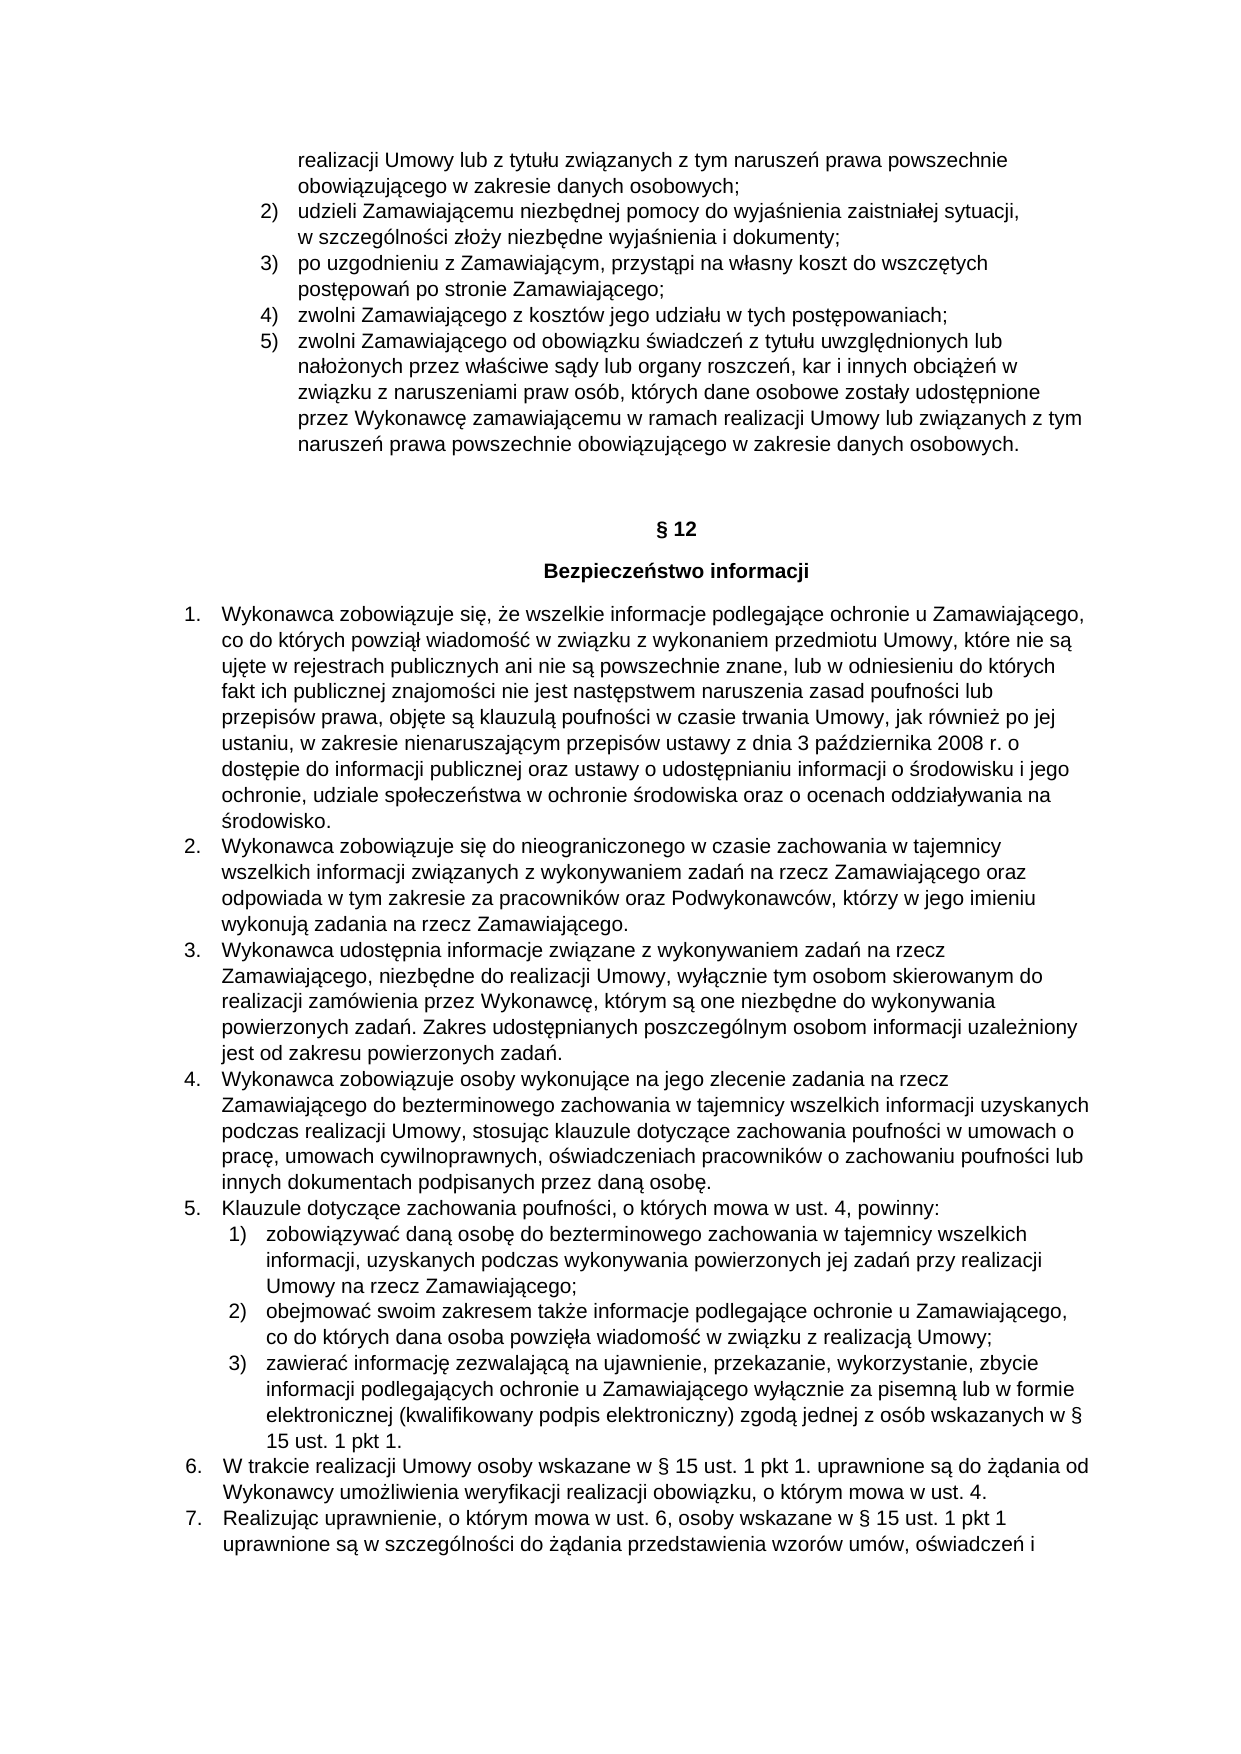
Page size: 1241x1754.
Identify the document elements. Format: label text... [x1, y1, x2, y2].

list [260, 148, 1093, 197]
list udzieli Zamawiającemu niezbędnej pomocy do wyjaśnienia zaistniałej sytuacji, w szczególności złoży niezbędne wyjaśnienia i dokumenty; [260, 199, 1093, 249]
list Wykonawca zobowiązuje się do nieograniczonego w czasie zachowania w tajemnicy wszelkich informacji związanych z wykonywaniem zadań na rzecz Zamawiającego oraz odpowiada w tym zakresie za pracowników oraz Podwykonawców, którzy w jego imieniu wykonują zadania na rzecz Zamawiającego. [184, 834, 1093, 936]
list obejmować swoim zakresem także informacje podlegające ochronie u Zamawiającego, co do których dana osoba powzięła wiadomość w związku z realizacją Umowy; [228, 1299, 1093, 1349]
list Wykonawca udostępnia informacje związane z wykonywaniem zadań na rzecz Zamawiającego, niezbędne do realizacji Umowy, wyłącznie tym osobom skierowanym do realizacji zamówienia przez Wykonawcę, którym są one niezbędne do wykonywania powierzonych zadań. Zakres udostępnianych poszczególnym osobom informacji uzależniony jest od zakresu powierzonych zadań. [184, 938, 1093, 1065]
list zobowiązywać daną osobę do bezterminowego zachowania w tajemnicy wszelkich informacji, uzyskanych podczas wykonywania powierzonych jej zadań przy realizacji Umowy na rzecz Zamawiającego; [228, 1222, 1093, 1297]
list Klauzule dotyczące zachowania poufności, o których mowa w ust. 4, powinny: [184, 1196, 1093, 1220]
list Wykonawca zobowiązuje się, że wszelkie informacje podlegające ochronie u Zamawiającego, co do których powziął wiadomość w związku z wykonaniem przedmiotu Umowy, które nie są ujęte w rejestrach publicznych ani nie są powszechnie znane, lub w odniesieniu do których fakt ich publicznej znajomości nie jest następstwem naruszenia zasad poufności lub przepisów prawa, objęte są klauzulą poufności w czasie trwania Umowy, jak również po jej ustaniu, w zakresie nienaruszającym przepisów ustawy z dnia 3 października 2008 r. o dostępie do informacji publicznej oraz ustawy o udostępnianiu informacji o środowisku i jego ochronie, udziale społeczeństwa w ochronie środowiska oraz o ocenach oddziaływania na środowisko. [184, 602, 1093, 832]
list zwolni Zamawiającego od obowiązku świadczeń z tytułu uwzględnionych lub nałożonych przez właściwe sądy lub organy roszczeń, kar i innych obciążeń w związku z naruszeniami praw osób, których dane osobowe zostały udostępnione przez Wykonawcę zamawiającemu w ramach realizacji Umowy lub związanych z tym naruszeń prawa powszechnie obowiązującego w zakresie danych osobowych. [260, 328, 1093, 456]
list po uzgodnieniu z Zamawiającym, przystąpi na własny koszt do wszczętych postępowań po stronie Zamawiającego; [260, 251, 1093, 301]
list Wykonawca zobowiązuje osoby wykonujące na jego zlecenie zadania na rzecz Zamawiającego do bezterminowego zachowania w tajemnicy wszelkich informacji uzyskanych podczas realizacji Umowy, stosując klauzule dotyczące zachowania poufności w umowach o pracę, umowach cywilnoprawnych, oświadczeniach pracowników o zachowaniu poufności lub innych dokumentach podpisanych przez daną osobę. [184, 1067, 1093, 1194]
text § 12 [260, 517, 1093, 541]
list zawierać informację zezwalającą na ujawnienie, przekazanie, wykorzystanie, zbycie informacji podlegających ochronie u Zamawiającego wyłącznie za pisemną lub w formie elektronicznej (kwalifikowany podpis elektroniczny) zgodą jednej z osób wskazanych w § 15 ust. 1 pkt 1. [228, 1351, 1093, 1452]
list W trakcie realizacji Umowy osoby wskazane w § 15 ust. 1 pkt 1. uprawnione są do żądania od Wykonawcy umożliwienia weryfikacji realizacji obowiązku, o którym mowa w ust. 4. [185, 1454, 1093, 1504]
text Bezpieczeństwo informacji [260, 559, 1093, 583]
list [185, 1506, 1093, 1556]
list zwolni Zamawiającego z kosztów jego udziału w tych postępowaniach; [260, 303, 1093, 327]
